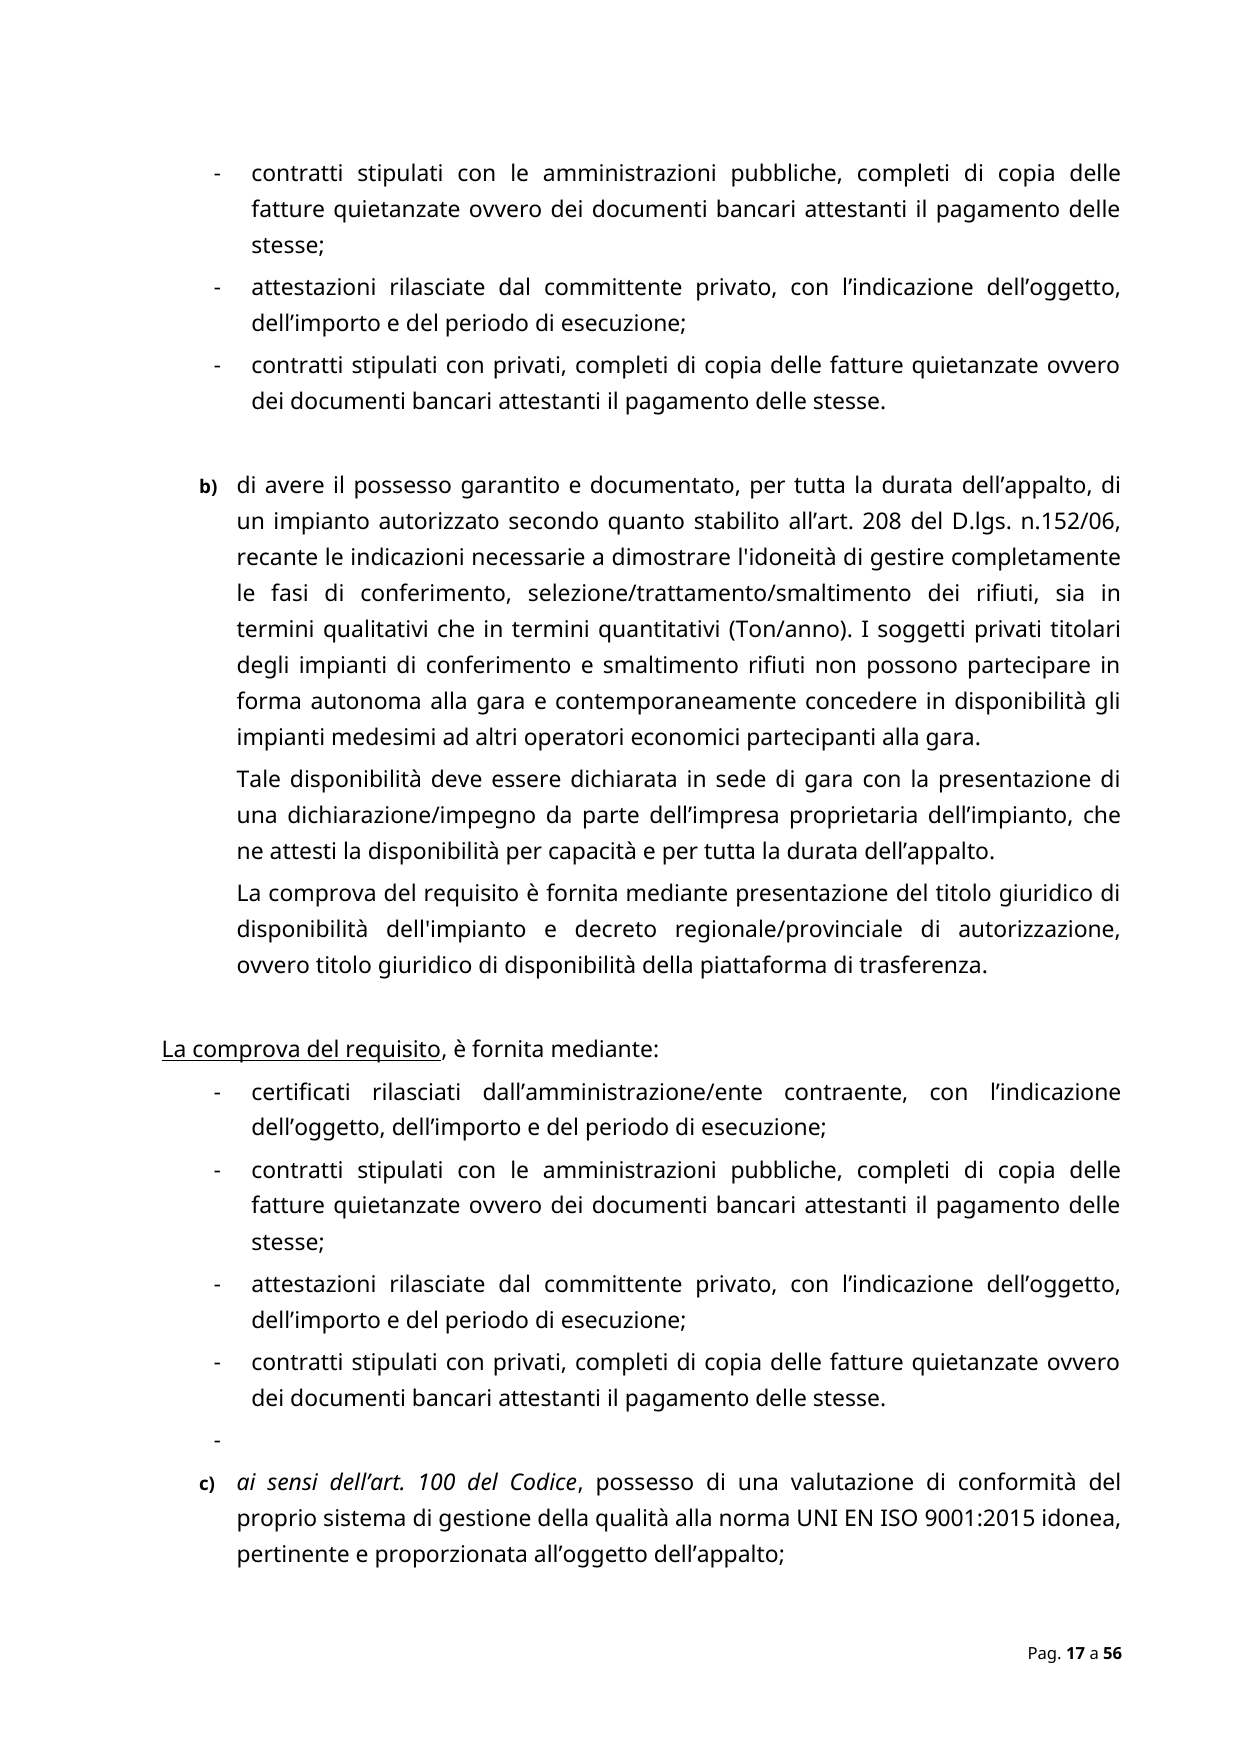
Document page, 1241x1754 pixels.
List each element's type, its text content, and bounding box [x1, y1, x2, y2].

list certificati rilasciati dall’amministrazione/ente contraente, con l’indicazione dell’oggetto, dell’importo e del periodo di esecuzione; [214, 1075, 1122, 1143]
text La comprova del requisito, è fornita mediante: [161, 1033, 1122, 1064]
list contratti stipulati con le amministrazioni pubbliche, completi di copia delle fatture quietanzate ovvero dei documenti bancari attestanti il pagamento delle stesse; [214, 1153, 1122, 1257]
text Tale disponibilità deve essere dichiarata in sede di gara con la presentazione di una dichiarazione/impegno da parte dell’impresa proprietaria dell’impianto, che ne attesti la disponibilità per capacità e per tutta la durata dell’appalto. [236, 763, 1122, 866]
list ai sensi dell’art. 100 del Codice, possesso di una valutazione di conformità del proprio sistema di gestione della qualità alla norma UNI EN ISO 9001:2015 idonea, pertinente e proporzionata all’oggetto dell’appalto; [199, 1466, 1122, 1569]
list di avere il possesso garantito e documentato, per tutta la durata dell’appalto, di un impianto autorizzato secondo quanto stabilito all’art. 208 del D.lgs. n.152/06, recante le indicazioni necessarie a dimostrare l'idoneità di gestire completamente le fasi di conferimento, selezione/trattamento/smaltimento dei rifiuti, sia in termini qualitativi che in termini quantitativi (Ton/anno). I soggetti privati titolari degli impianti di conferimento e smaltimento rifiuti non possono partecipare in forma autonoma alla gara e contemporaneamente concedere in disponibilità gli impianti medesimi ad altri operatori economici partecipanti alla gara. [199, 469, 1122, 752]
list attestazioni rilasciate dal committente privato, con l’indicazione dell’oggetto, dell’importo e del periodo di esecuzione; [214, 1268, 1122, 1335]
list attestazioni rilasciate dal committente privato, con l’indicazione dell’oggetto, dell’importo e del periodo di esecuzione; [214, 271, 1122, 338]
list contratti stipulati con le amministrazioni pubbliche, completi di copia delle fatture quietanzate ovvero dei documenti bancari attestanti il pagamento delle stesse; [214, 157, 1122, 260]
text La comprova del requisito è fornita mediante presentazione del titolo giuridico di disponibilità dell'impianto e decreto regionale/provinciale di autorizzazione, ovvero titolo giuridico di disponibilità della piattaforma di trasferenza. [236, 877, 1122, 980]
list contratti stipulati con privati, completi di copia delle fatture quietanzate ovvero dei documenti bancari attestanti il pagamento delle stesse. [214, 1346, 1122, 1413]
list contratti stipulati con privati, completi di copia delle fatture quietanzate ovvero dei documenti bancari attestanti il pagamento delle stesse. [214, 349, 1122, 416]
